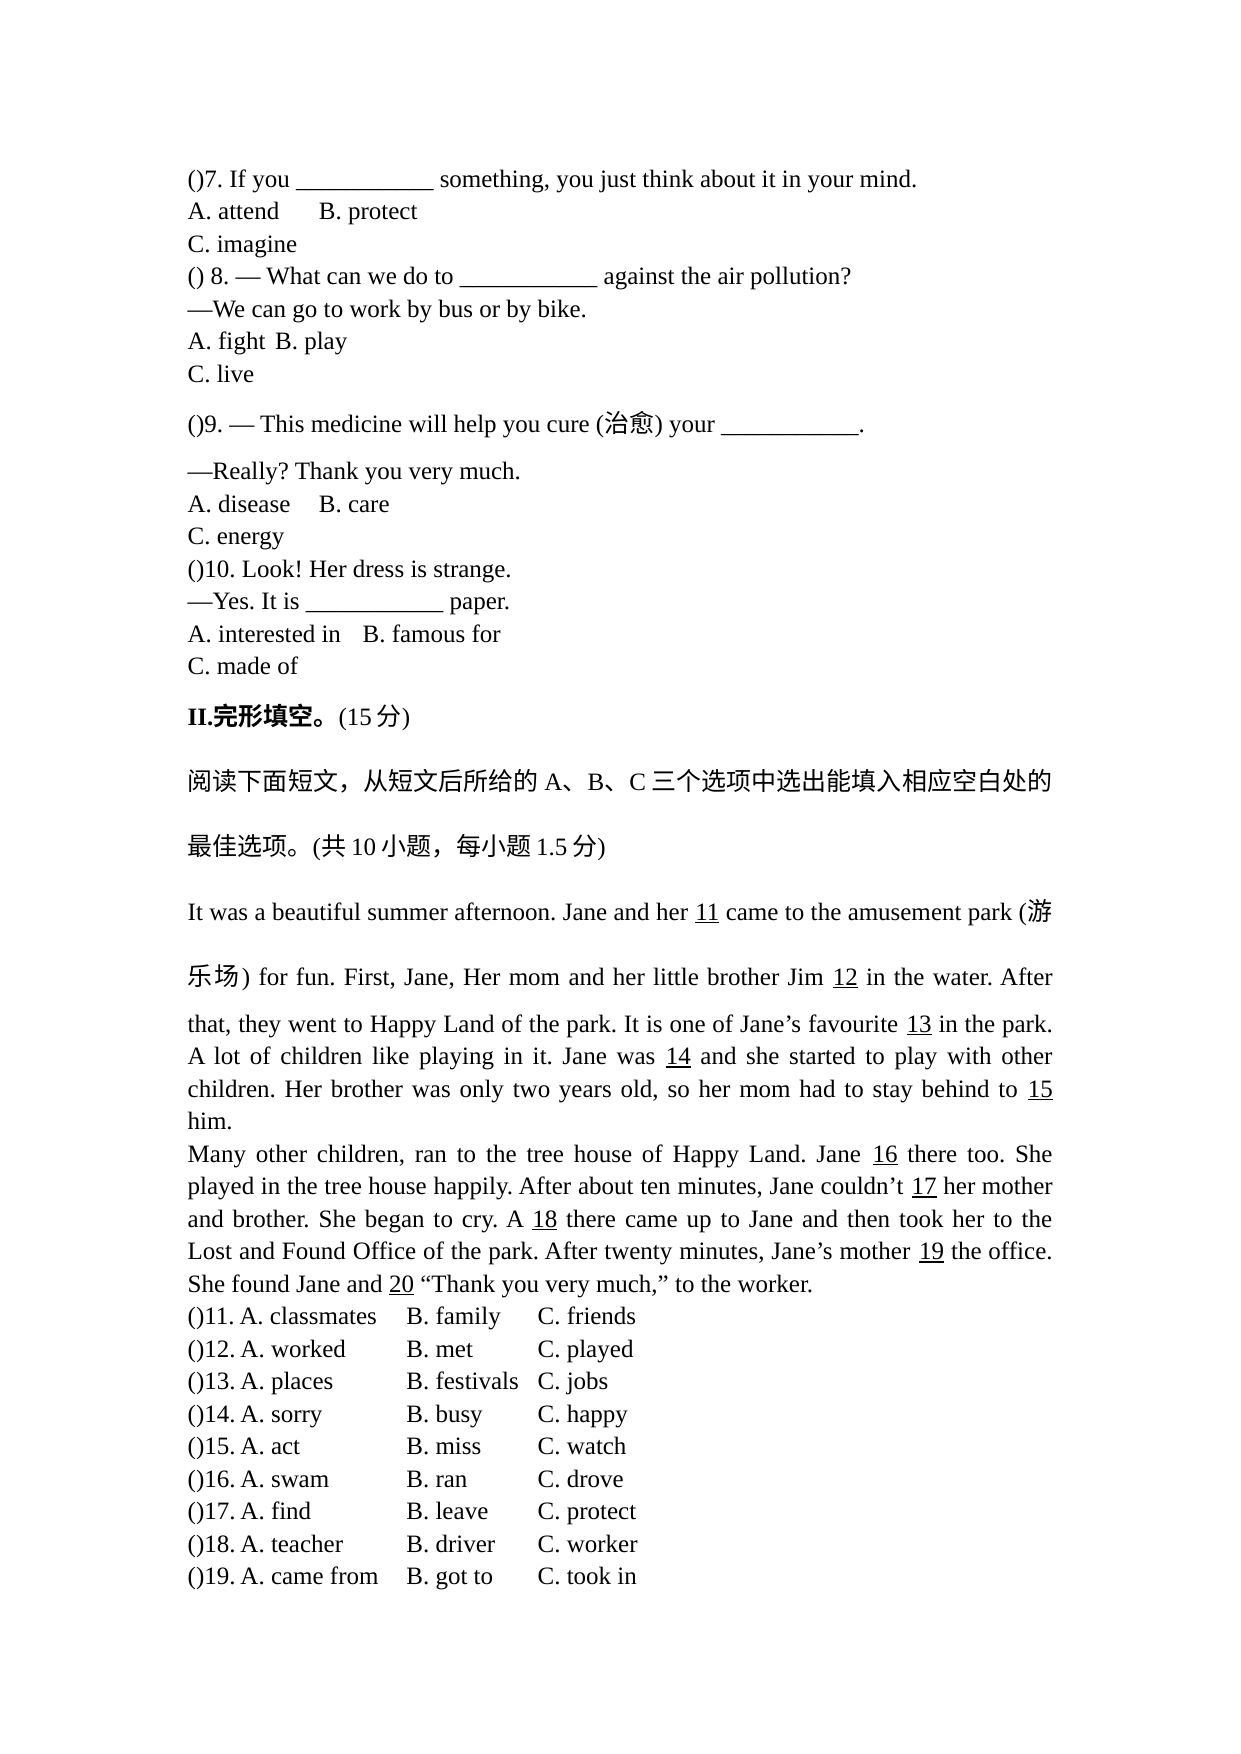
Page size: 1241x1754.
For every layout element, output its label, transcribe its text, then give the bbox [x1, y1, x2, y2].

text ()19. A. came from B. got to C. took in [187, 1559, 1053, 1592]
text ()7. If you ___________ something, you just think about it in your mind. [187, 162, 1053, 194]
text II.完形填空。(15分) [187, 682, 1053, 747]
text ()11. A. classmates B. family C. friends [187, 1299, 1053, 1332]
text ()18. A. teacher B. driver C. worker [187, 1527, 1053, 1559]
text C. energy [187, 519, 1053, 552]
text 阅读下面短文，从短文后所给的A、B、C三个选项中选出能填入相应空白处的最佳选项。(共10小题，每小题1.5分) [187, 747, 1053, 877]
text ()14. A. sorry B. busy C. happy [187, 1397, 1053, 1429]
text —Yes. It is ___________ paper. [187, 584, 1053, 617]
text —Really? Thank you very much. [187, 454, 1053, 487]
text ()10. Look! Her dress is strange. [187, 552, 1053, 584]
text —We can go to work by bus or by bike. [187, 292, 1053, 324]
text A. disease B. care [187, 487, 1053, 519]
text ()9. — This medicine will help you cure (治愈) your ___________. [187, 389, 1053, 454]
text A. attend B. protect [187, 194, 1053, 227]
text A. fight B. play [187, 324, 1053, 357]
text It was a beautiful summer afternoon. Jane and her 11 came to the amusement park (游乐场) for fun. First, Jane, Her mom and her little brother Jim 12 in the water. After that, they went to Happy Land of the park. It is one of Jane’s favourite 13 in the park. A lot of children like playing in it. Jane was 14 and she started to play with other children. Her brother was only two years old, so her mom had to stay behind to 15 him. [187, 877, 1053, 1137]
text ()15. A. act B. miss C. watch [187, 1429, 1053, 1462]
text Many other children, ran to the tree house of Happy Land. Jane 16 there too. She played in the tree house happily. After about ten minutes, Jane couldn’t 17 her mother and brother. She began to cry. A 18 there came up to Jane and then took her to the Lost and Found Office of the park. After twenty minutes, Jane’s mother 19 the office. She found Jane and 20 “Thank you very much,” to the worker. [187, 1137, 1053, 1299]
text ()12. A. worked B. met C. played [187, 1332, 1053, 1364]
text ()16. A. swam B. ran C. drove [187, 1462, 1053, 1494]
text () 8. — What can we do to ___________ against the air pollution? [187, 259, 1053, 292]
text C. made of [187, 649, 1053, 682]
text A. interested in B. famous for [187, 617, 1053, 649]
text ()13. A. places B. festivals C. jobs [187, 1364, 1053, 1397]
text ()17. A. find B. leave C. protect [187, 1494, 1053, 1527]
text C. imagine [187, 227, 1053, 259]
text C. live [187, 357, 1053, 389]
